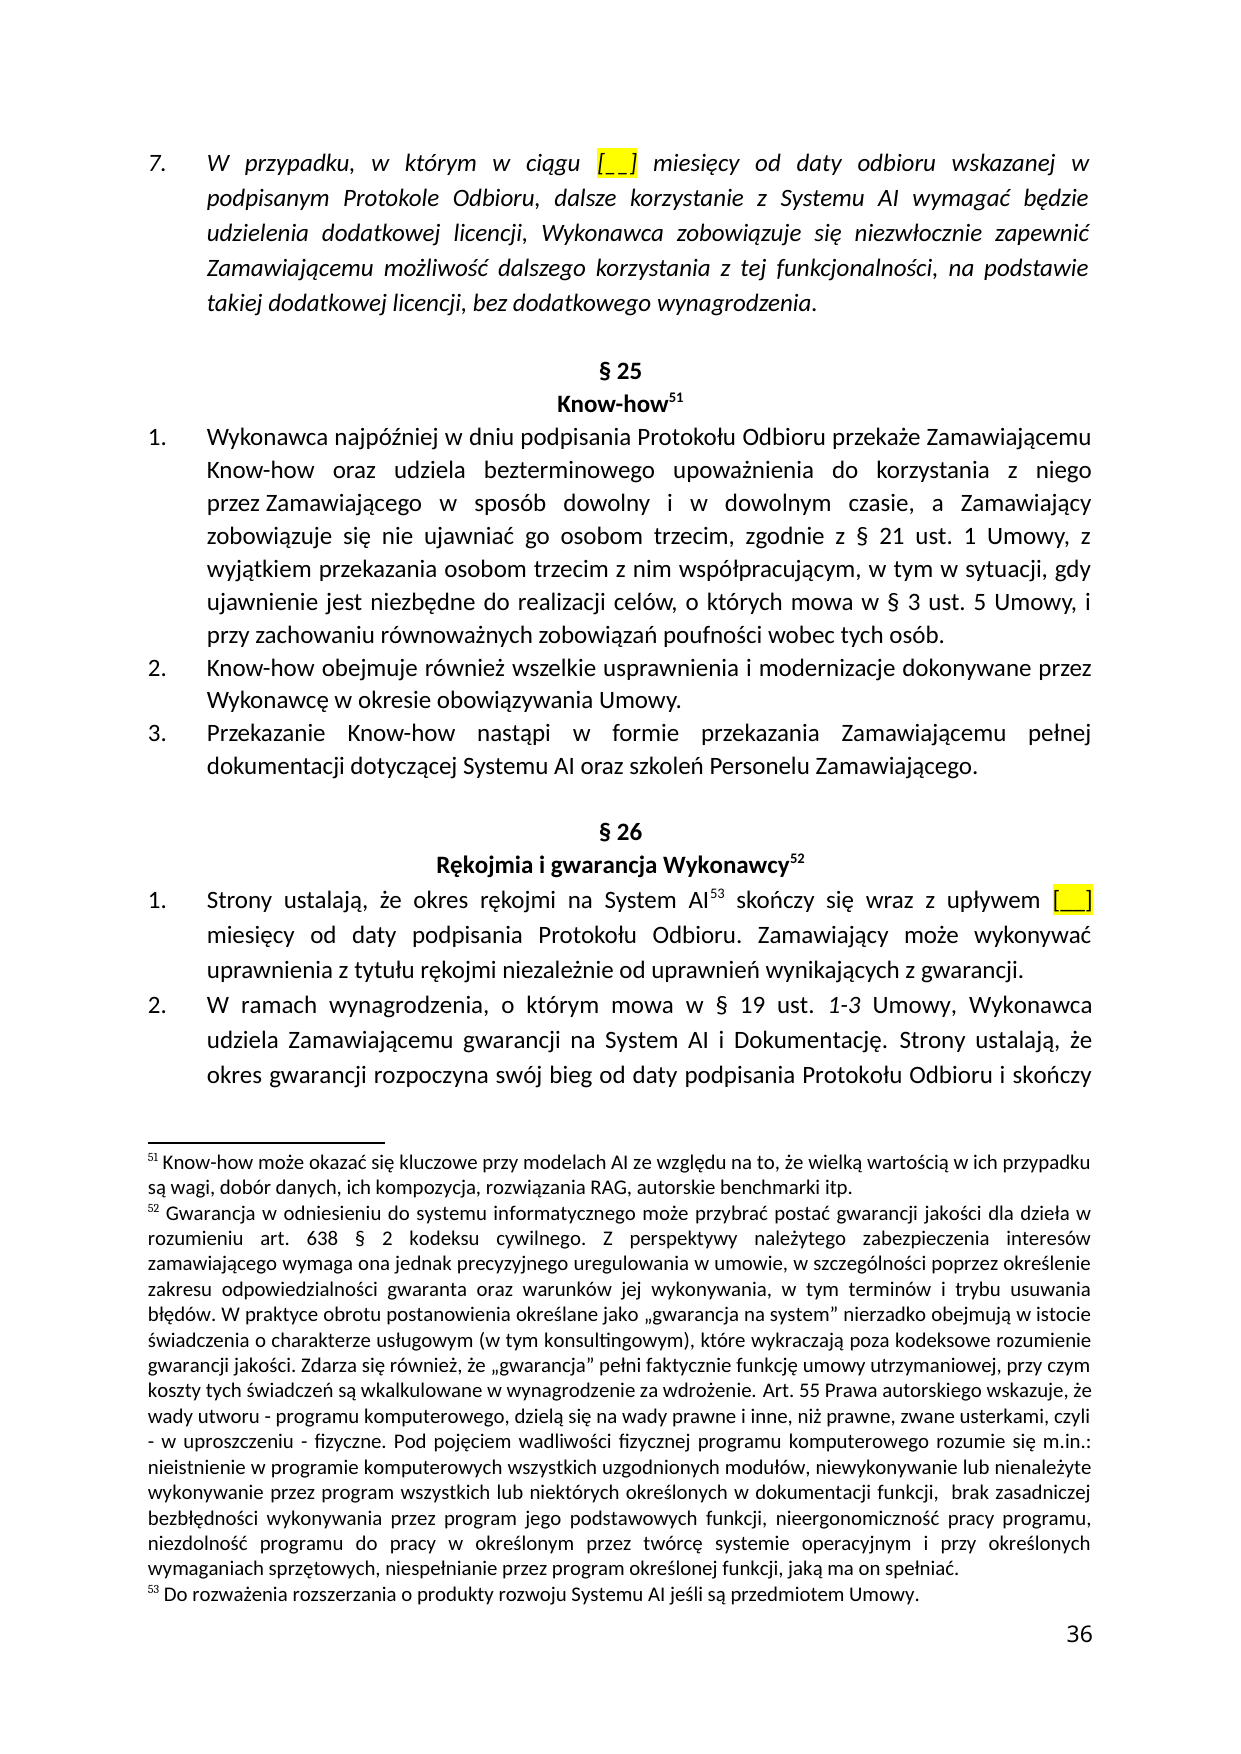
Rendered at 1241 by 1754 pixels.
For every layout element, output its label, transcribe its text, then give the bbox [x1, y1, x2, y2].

list W przypadku, w którym w ciągu [__] miesięcy od daty odbioru wskazanej w podpisanym Protokole Odbioru, dalsze korzystanie z Systemu AI wymagać będzie udzielenia dodatkowej licencji, Wykonawca zobowiązuje się niezwłocznie zapewnić Zamawiającemu możliwość dalszego korzystania z tej funkcjonalności, na podstawie takiej dodatkowej licencji, bez dodatkowego wynagrodzenia. [148, 148, 1093, 318]
list Wykonawca najpóźniej w dniu podpisania Protokołu Odbioru przekaże Zamawiającemu Know-how oraz udziela bezterminowego upoważnienia do korzystania z niego przez Zamawiającego w sposób dowolny i w dowolnym czasie, a Zamawiający zobowiązuje się nie ujawniać go osobom trzecim, zgodnie z § 21 ust. 1 Umowy, z wyjątkiem przekazania osobom trzecim z nim współpracującym, w tym w sytuacji, gdy ujawnienie jest niezbędne do realizacji celów, o których mowa w § 3 ust. 5 Umowy, i przy zachowaniu równoważnych zobowiązań poufności wobec tych osób. [148, 421, 1093, 649]
text § 26 [148, 816, 1093, 847]
text Rękojmia i gwarancja Wykonawcy [148, 849, 1093, 880]
list Strony ustalają, że okres rękojmi na System AI skończy się wraz z upływem [__] miesięcy od daty podpisania Protokołu Odbioru. Zamawiający może wykonywać uprawnienia z tytułu rękojmi niezależnie od uprawnień wynikających z gwarancji. [148, 884, 1093, 985]
text Know-how [148, 388, 1093, 419]
text § 25 [148, 356, 1093, 386]
list Przekazanie Know-how nastąpi w formie przekazania Zamawiającemu pełnej dokumentacji dotyczącej Systemu AI oraz szkoleń Personelu Zamawiającego. [148, 718, 1093, 781]
list Know-how obejmuje również wszelkie usprawnienia i modernizacje dokonywane przez Wykonawcę w okresie obowiązywania Umowy. [148, 652, 1093, 715]
list W ramach wynagrodzenia, o którym mowa w § 19 ust. 1-3 Umowy, Wykonawca udziela Zamawiającemu gwarancji na System AI i Dokumentację. Strony ustalają, że okres gwarancji rozpoczyna swój bieg od daty podpisania Protokołu Odbioru i skończy się wraz z upływem [__] miesięcy. Wykonawca nie może odmówić usunięcia wad i usterek powołując się na nadmierne koszty i trudności. [148, 989, 1093, 1090]
